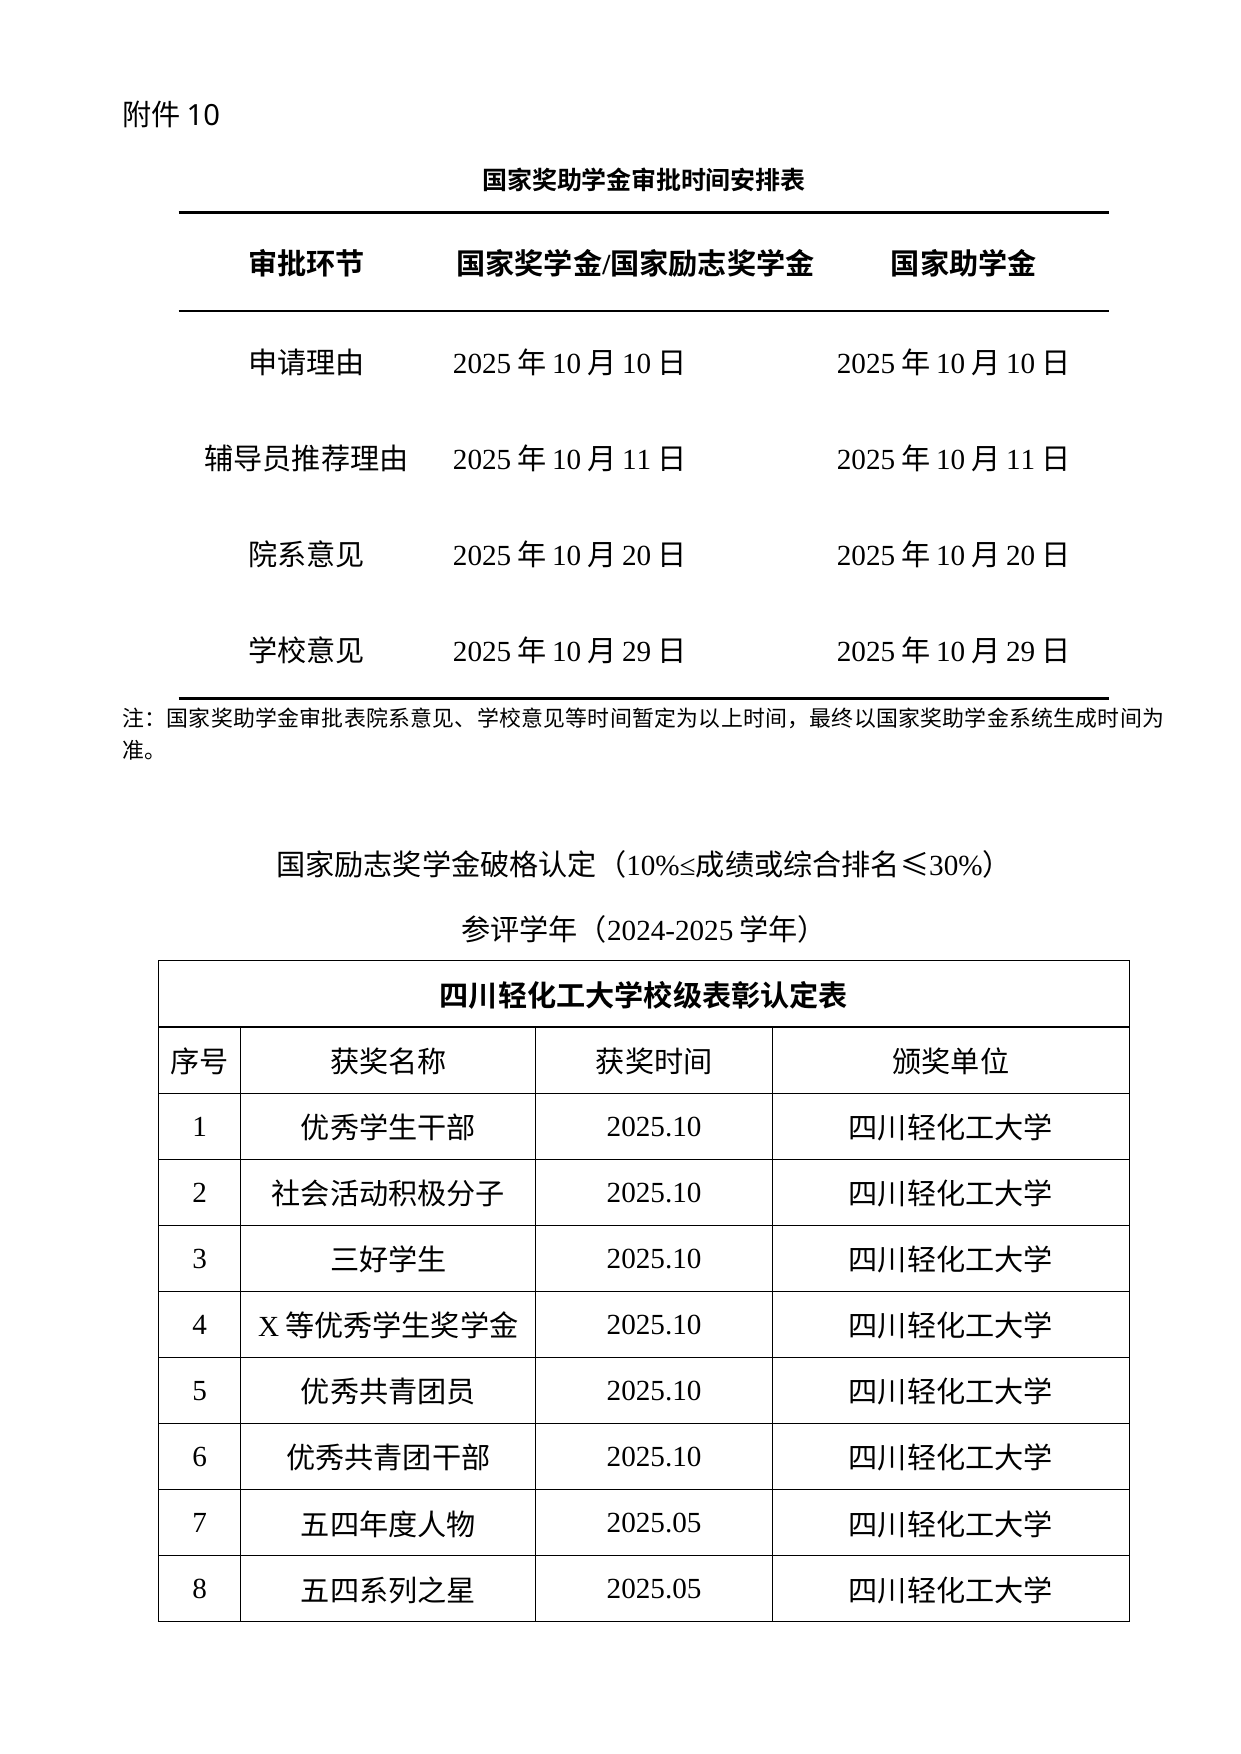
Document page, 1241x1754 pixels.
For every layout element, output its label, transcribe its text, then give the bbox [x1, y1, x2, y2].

table_cell 五四系列之星 [241, 1556, 535, 1621]
table_cell 四川轻化工大学 [773, 1556, 1129, 1621]
table_cell 四川轻化工大学 [773, 1424, 1129, 1489]
table_cell 四川轻化工大学 [773, 1292, 1129, 1357]
table_cell 2025.05 [536, 1556, 772, 1621]
table_cell 4 [159, 1292, 240, 1357]
table_cell 社会活动积极分子 [241, 1160, 535, 1224]
table_header 审批环节 [179, 214, 453, 310]
table_cell 获奖名称 [241, 1028, 535, 1092]
table_cell 2025.10 [536, 1226, 772, 1291]
table_cell 2025.05 [536, 1490, 772, 1555]
table_cell 2025.10 [536, 1424, 772, 1489]
table_cell 优秀共青团员 [241, 1358, 535, 1423]
table_cell 2025.10 [536, 1358, 772, 1423]
table_cell 2025年10月29日 [837, 601, 1109, 697]
table_cell ​​申请理由​​ [179, 312, 453, 408]
table_cell 四川轻化工大学 [773, 1358, 1129, 1423]
table_header 国家励志奖学金破格认定（10%≤成绩或综合排名≤30%） [158, 765, 1129, 895]
table_cell 2025年10月20日 [453, 505, 837, 601]
table_cell 四川轻化工大学校级表彰认定表 [159, 961, 1129, 1026]
text 注：国家奖助学金审批表院系意见、学校意见等时间暂定为以上时间，最终以国家奖助学金系统生成时间为准。 [122, 700, 1165, 765]
table_cell 6 [159, 1424, 240, 1489]
table_cell 三好学生 [241, 1226, 535, 1291]
table_cell 五四年度人物 [241, 1490, 535, 1555]
table_cell 2025年10月11日 [837, 409, 1109, 505]
table_cell 2025年10月29日 [453, 601, 837, 697]
table_header 国家助学金 [837, 214, 1109, 310]
text 附件10 [122, 81, 1165, 146]
table_cell 序号 [159, 1028, 240, 1092]
table_cell 2025年10月10日 [453, 312, 837, 408]
table_cell ​​学校意见​​ [179, 601, 453, 697]
table_cell 2025.10 [536, 1094, 772, 1158]
table_cell 四川轻化工大学 [773, 1490, 1129, 1555]
table_cell X等优秀学生奖学金 [241, 1292, 535, 1357]
table_cell 2025.10 [536, 1160, 772, 1224]
table_cell 2025年10月11日 [453, 409, 837, 505]
table_cell 7 [159, 1490, 240, 1555]
table_cell 2 [159, 1160, 240, 1224]
table_cell 2025年10月20日 [837, 505, 1109, 601]
table_header 国家奖学金/国家励志奖学金 [453, 214, 837, 310]
table_cell 2025年10月10日 [837, 312, 1109, 408]
text 国家奖助学金审批时间安排表 [122, 146, 1165, 211]
table_cell 参评学年（2024-2025学年） [158, 895, 1129, 960]
table_cell 获奖时间 [536, 1028, 772, 1092]
table_cell 四川轻化工大学 [773, 1160, 1129, 1224]
table_cell 颁奖单位 [773, 1028, 1129, 1092]
table_cell 1 [159, 1094, 240, 1158]
table_cell 优秀共青团干部 [241, 1424, 535, 1489]
table_cell 四川轻化工大学 [773, 1226, 1129, 1291]
table_cell ​​辅导员推荐理由​​ [179, 409, 453, 505]
table_cell 优秀学生干部 [241, 1094, 535, 1158]
table_cell 5 [159, 1358, 240, 1423]
table_cell 2025.10 [536, 1292, 772, 1357]
table_cell 四川轻化工大学 [773, 1094, 1129, 1158]
table_cell ​​院系意见​​ [179, 505, 453, 601]
table_cell 8 [159, 1556, 240, 1621]
table_cell 3 [159, 1226, 240, 1291]
